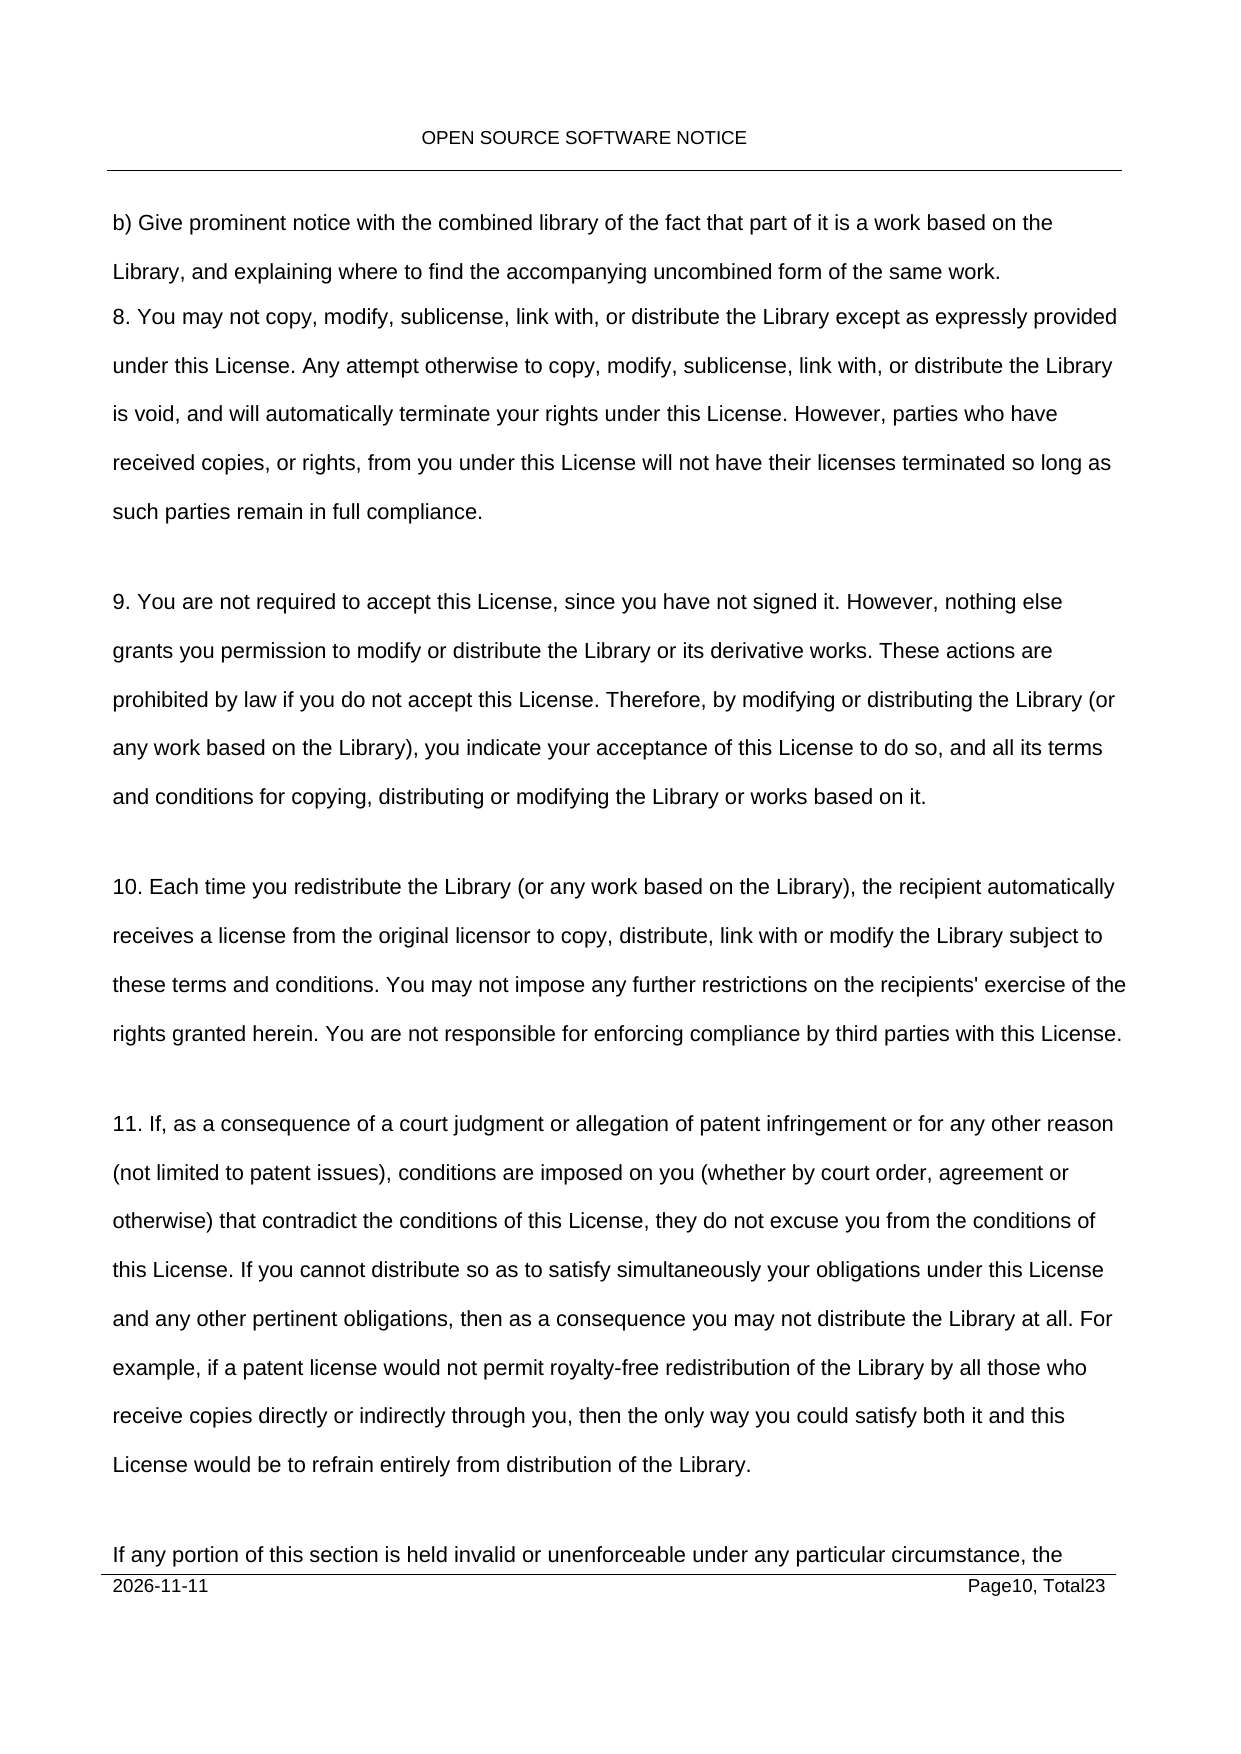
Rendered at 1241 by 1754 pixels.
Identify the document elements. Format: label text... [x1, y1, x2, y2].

text 11. If, as a consequence of a court judgment or allegation of patent infringement or for any other reason (not limited to patent issues), conditions are imposed on you (whether by court order, agreement or otherwise) that contradict the conditions of this License, they do not excuse you from the conditions of this License. If you cannot distribute so as to satisfy simultaneously your obligations under this License and any other pertinent obligations, then as a consequence you may not distribute the Library at all. For example, if a patent license would not permit royalty-free redistribution of the Library by all those who receive copies directly or indirectly through you, then the only way you could satisfy both it and this License would be to refrain entirely from distribution of the Library. [112, 1107, 1128, 1481]
text 9. You are not required to accept this License, since you have not signed it. However, nothing else grants you permission to modify or distribute the Library or its derivative works. These actions are prohibited by law if you do not accept this License. Therefore, by modifying or distributing the Library (or any work based on the Library), you indicate your acceptance of this License to do so, and all its terms and conditions for copying, distributing or modifying the Library or works based on it. [112, 585, 1128, 813]
text 10. Each time you redistribute the Library (or any work based on the Library), the recipient automatically receives a license from the original licensor to copy, distribute, link with or modify the Library subject to these terms and conditions. You may not impose any further restrictions on the recipients' exercise of the rights granted herein. You are not responsible for enforcing compliance by third parties with this License. [112, 871, 1128, 1049]
text 8. You may not copy, modify, sublicense, link with, or distribute the Library except as expressly provided under this License. Any attempt otherwise to copy, modify, sublicense, link with, or distribute the Library is void, and will automatically terminate your rights under this License. However, parties who have received copies, or rights, from you under this License will not have their licenses terminated so long as such parties remain in full compliance. [112, 300, 1128, 528]
text b) Give prominent notice with the combined library of the fact that part of it is a work based on the Library, and explaining where to find the accompanying uncombined form of the same work. [112, 206, 1128, 288]
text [112, 1538, 1128, 1571]
